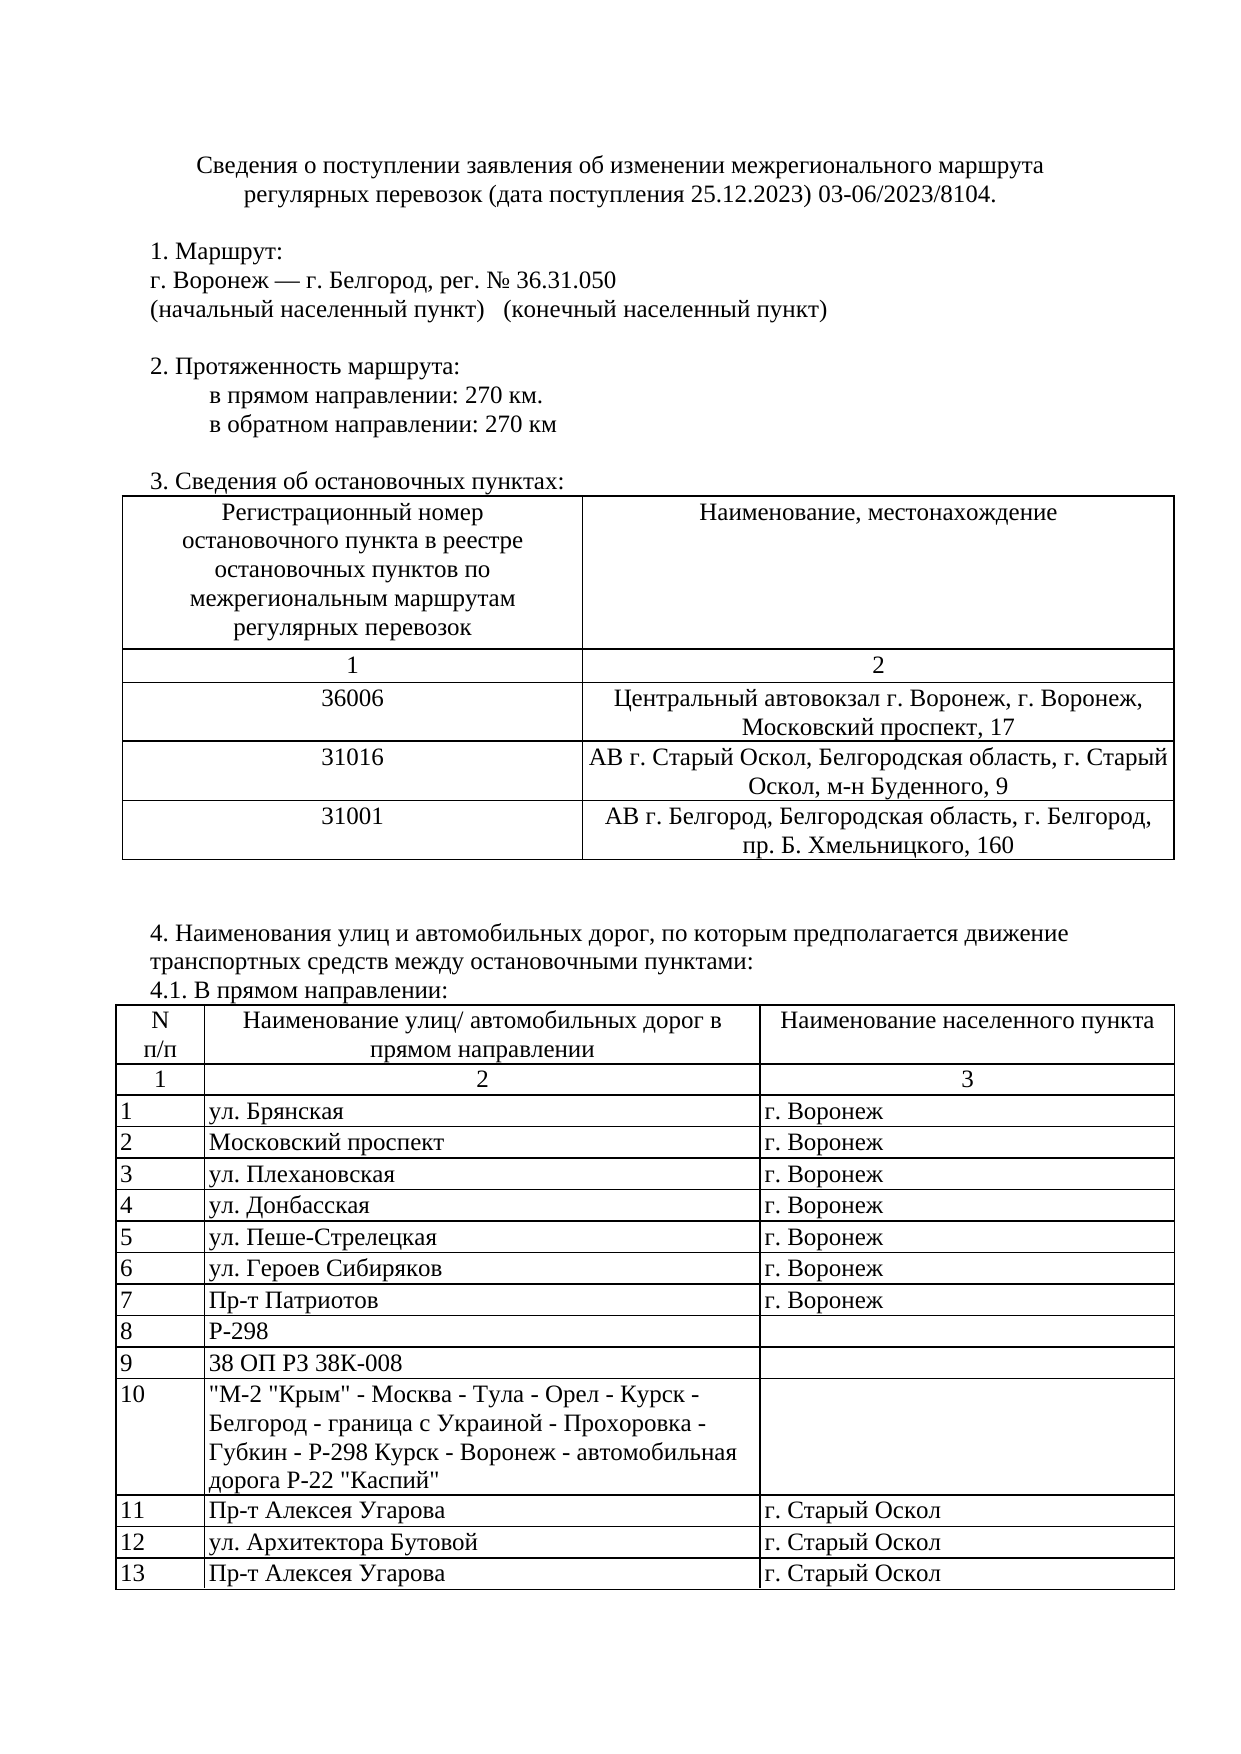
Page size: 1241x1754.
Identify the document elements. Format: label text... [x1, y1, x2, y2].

table_cell 36006 [123, 683, 582, 740]
table_cell 4 [117, 1190, 204, 1220]
table_cell 2 [117, 1127, 204, 1157]
table_cell г. Воронеж [761, 1159, 1174, 1189]
table_cell 1 [123, 650, 582, 681]
table_cell Центральный автовокзал г. Воронеж, г. Воронеж, Московский проспект, 17 [583, 683, 1173, 740]
text 4. Наименования улиц и автомобильных дорог, по которым предполагается движение транспортных средств между остановочными пунктами: [150, 918, 1090, 975]
table_cell 1 [117, 1096, 204, 1126]
table_cell 8 [117, 1316, 204, 1346]
table_cell 10 [117, 1379, 204, 1494]
text Сведения о поступлении заявления об изменении межрегионального маршрута регулярных перевозок (дата поступления 25.12.2023) 03-06/2023/8104. [150, 150, 1090, 207]
table_cell ул. Плехановская [205, 1159, 759, 1189]
table_header N п/п [117, 1006, 204, 1063]
table_cell г. Воронеж [761, 1285, 1174, 1314]
table_cell г. Воронеж [761, 1127, 1174, 1157]
table_cell Пр-т Алексея Угарова [205, 1559, 759, 1588]
table_cell 2 [205, 1065, 759, 1094]
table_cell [205, 1379, 759, 1494]
text (начальный населенный пункт) (конечный населенный пункт) [150, 294, 1090, 322]
table_header Наименование улиц/ автомобильных дорог в прямом направлении [205, 1006, 759, 1063]
table_cell Московский проспект [205, 1127, 759, 1157]
table_cell 6 [117, 1253, 204, 1283]
table_cell 5 [117, 1222, 204, 1252]
table_header Наименование, местонахождение [583, 497, 1173, 648]
table_cell АВ г. Старый Оскол, Белгородская область, г. Старый Оскол, м-н Буденного, 9 [583, 742, 1173, 799]
table_cell ул. Героев Сибиряков [205, 1253, 759, 1283]
table_cell [761, 1379, 1174, 1494]
table_cell 11 [117, 1496, 204, 1526]
table_cell г. Воронеж [761, 1190, 1174, 1220]
table_header Регистрационный номер остановочного пункта в реестре остановочных пунктов по межрегиональным маршрутам регулярных перевозок [123, 497, 582, 648]
text 3. Сведения об остановочных пунктах: [150, 466, 1090, 495]
text 4.1. В прямом направлении: [150, 975, 1090, 1004]
text в обратном направлении: 270 км [150, 409, 1090, 437]
text 2. Протяженность маршрута: [150, 351, 1090, 380]
table_cell 13 [117, 1559, 204, 1588]
table_cell 12 [117, 1527, 204, 1557]
table_cell 1 [117, 1065, 204, 1094]
table_cell 31016 [123, 742, 582, 799]
table_cell Пр-т Патриотов [205, 1285, 759, 1314]
table_cell ул. Донбасская [205, 1190, 759, 1220]
table_cell 2 [583, 650, 1173, 681]
table_cell АВ г. Белгород, Белгородская область, г. Белгород, пр. Б. Хмельницкого, 160 [583, 801, 1173, 858]
table_cell г. Старый Оскол [761, 1559, 1174, 1588]
table_cell [761, 1316, 1174, 1346]
text г. Воронеж — г. Белгород, рег. № 36.31.050 [150, 265, 1090, 294]
table_cell г. Старый Оскол [761, 1496, 1174, 1526]
table_cell г. Воронеж [761, 1222, 1174, 1252]
table_cell 9 [117, 1348, 204, 1377]
table_cell г. Воронеж [761, 1096, 1174, 1126]
table_cell ул. Пеше-Стрелецкая [205, 1222, 759, 1252]
table_cell г. Воронеж [761, 1253, 1174, 1283]
table_cell 3 [761, 1065, 1174, 1094]
table_cell ул. Архитектора Бутовой [205, 1527, 759, 1557]
table_cell 38 ОП РЗ 38К-008 [205, 1348, 759, 1377]
text в прямом направлении: 270 км. [150, 380, 1090, 409]
text 1. Маршрут: [150, 236, 1090, 265]
table_cell Р-298 [205, 1316, 759, 1346]
table_cell Пр-т Алексея Угарова [205, 1496, 759, 1526]
table_cell 3 [117, 1159, 204, 1189]
table_cell 31001 [123, 801, 582, 858]
table_cell ул. Брянская [205, 1096, 759, 1126]
table_cell 7 [117, 1285, 204, 1314]
table_cell г. Старый Оскол [761, 1527, 1174, 1557]
table_header Наименование населенного пункта [761, 1006, 1174, 1063]
table_cell [761, 1348, 1174, 1377]
